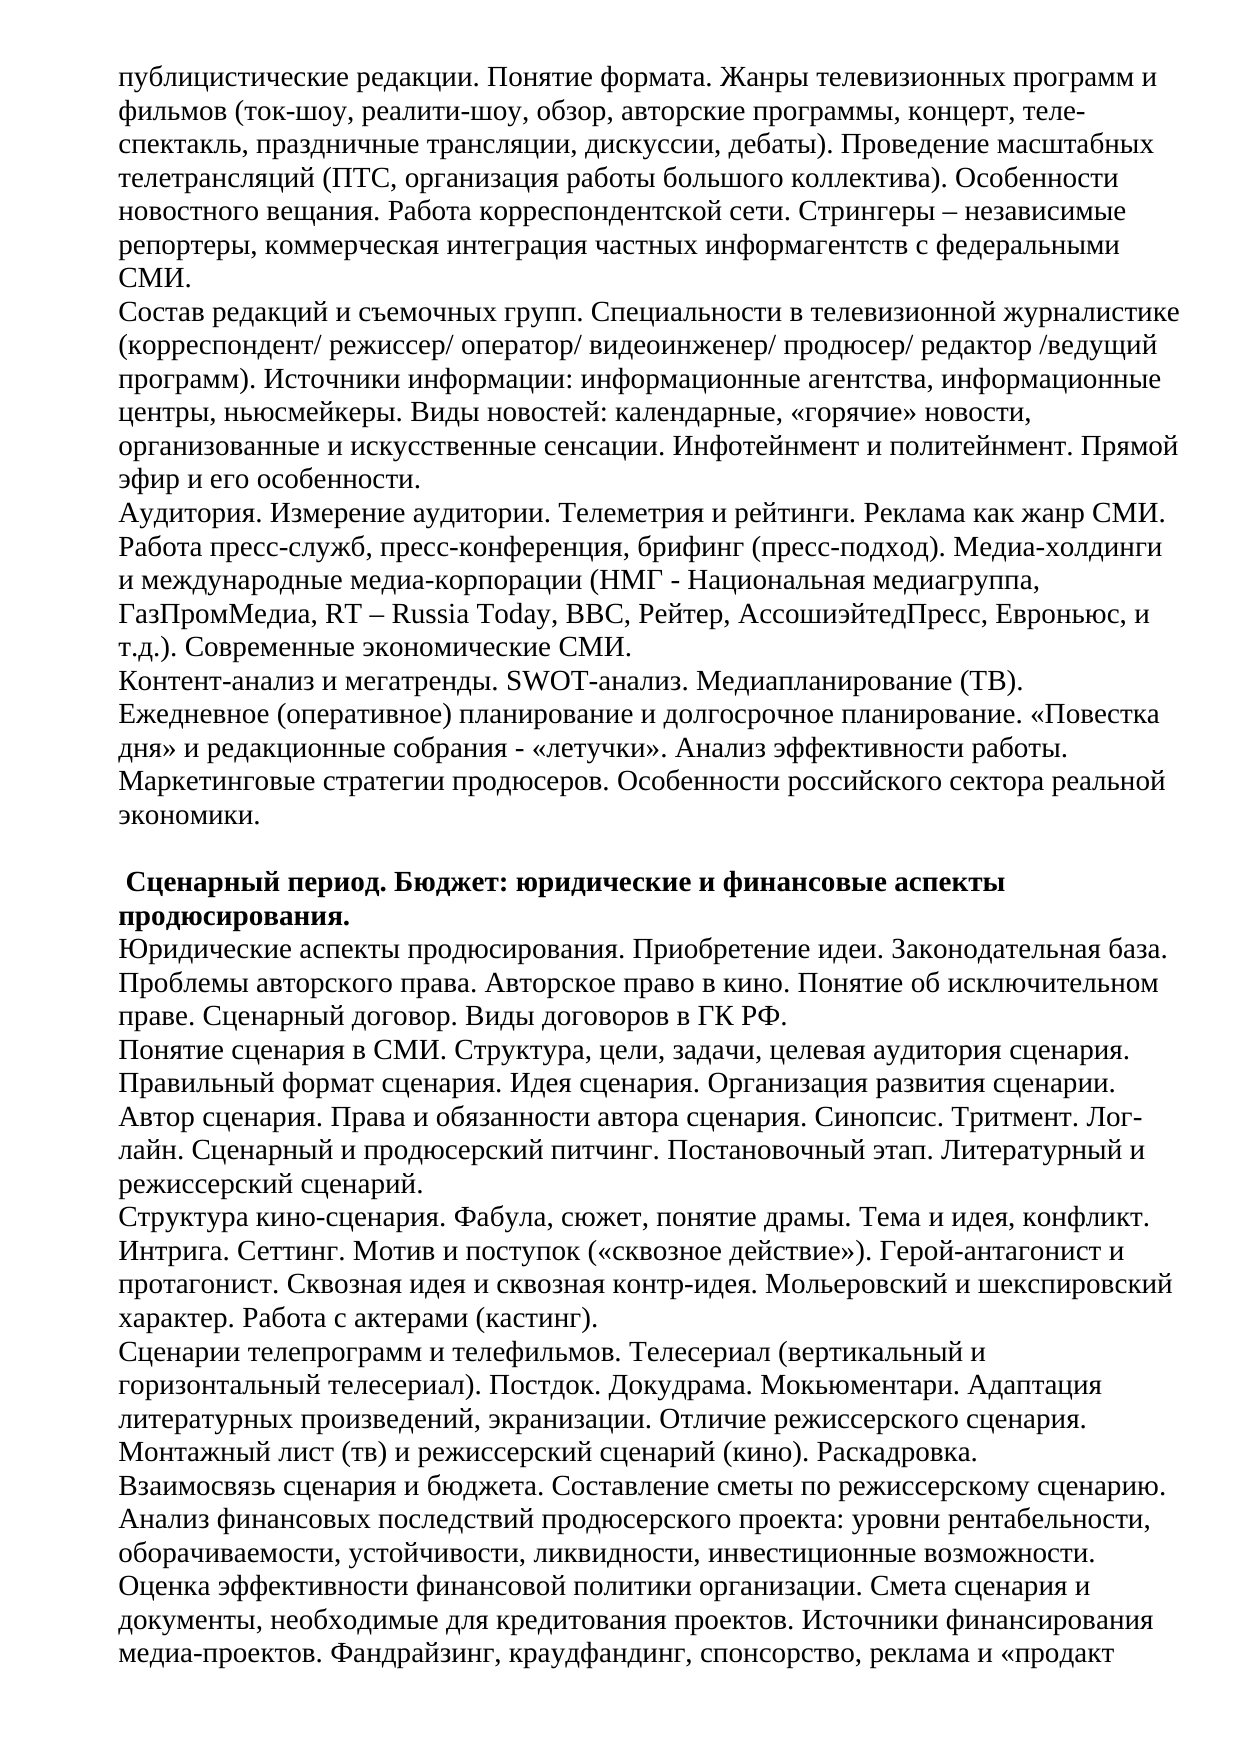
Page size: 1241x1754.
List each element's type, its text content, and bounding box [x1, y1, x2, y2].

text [118, 1468, 1181, 1669]
text Аудитория. Измерение аудитории. Телеметрия и рейтинги. Реклама как жанр СМИ. Работа пресс-служб, пресс-конференция, брифинг (пресс-подход). Медиа-холдинги и международные медиа-корпорации (НМГ - Национальная медиагруппа, ГазПромМедиа, RT – Russia Today, ВВС, Рейтер, АссошиэйтедПресс, Евроньюс, и т.д.). Современные экономические СМИ. [118, 495, 1181, 663]
text Состав редакций и съемочных групп. Специальности в телевизионной журналистике (корреспондент/ режиссер/ оператор/ видеоинженер/ продюсер/ редактор /ведущий программ). Источники информации: информационные агентства, информационные центры, ньюсмейкеры. Виды новостей: календарные, «горячие» новости, организованные и искусственные сенсации. Инфотейнмент и политейнмент. Прямой эфир и его особенности. [118, 294, 1181, 495]
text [118, 59, 1181, 294]
text Контент-анализ и мегатренды. SWOT-анализ. Медиапланирование (ТВ). Ежедневное (оперативное) планирование и долгосрочное планирование. «Повестка дня» и редакционные собрания - «летучки». Анализ эффективности работы. Маркетинговые стратегии продюсеров. Особенности российского сектора реальной экономики. [118, 663, 1181, 831]
text Структура кино-сценария. Фабула, сюжет, понятие драмы. Тема и идея, конфликт. Интрига. Сеттинг. Мотив и поступок («сквозное действие»). Герой-антагонист и протагонист. Сквозная идея и сквозная контр-идея. Мольеровский и шекспировский характер. Работа с актерами (кастинг). [118, 1199, 1181, 1334]
text Понятие сценария в СМИ. Структура, цели, задачи, целевая аудитория сценария. Правильный формат сценария. Идея сценария. Организация развития сценарии. Автор сценария. Права и обязанности автора сценария. Синопсис. Тритмент. Лог-лайн. Сценарный и продюсерский питчинг. Постановочный этап. Литературный и режиссерский сценарий. [118, 1032, 1181, 1199]
text Юридические аспекты продюсирования. Приобретение идеи. Законодательная база. Проблемы авторского права. Авторское право в кино. Понятие об исключительном праве. Сценарный договор. Виды договоров в ГК РФ. [118, 931, 1181, 1032]
text Сценарии телепрограмм и телефильмов. Телесериал (вертикальный и горизонтальный телесериал). Постдок. Докудрама. Мокьюментари. Адаптация литературных произведений, экранизации. Отличие режиссерского сценария. Монтажный лист (тв) и режиссерский сценарий (кино). Раскадровка. [118, 1334, 1181, 1468]
text Сценарный период. Бюджет: юридические и финансовые аспекты продюсирования. [118, 864, 1181, 931]
